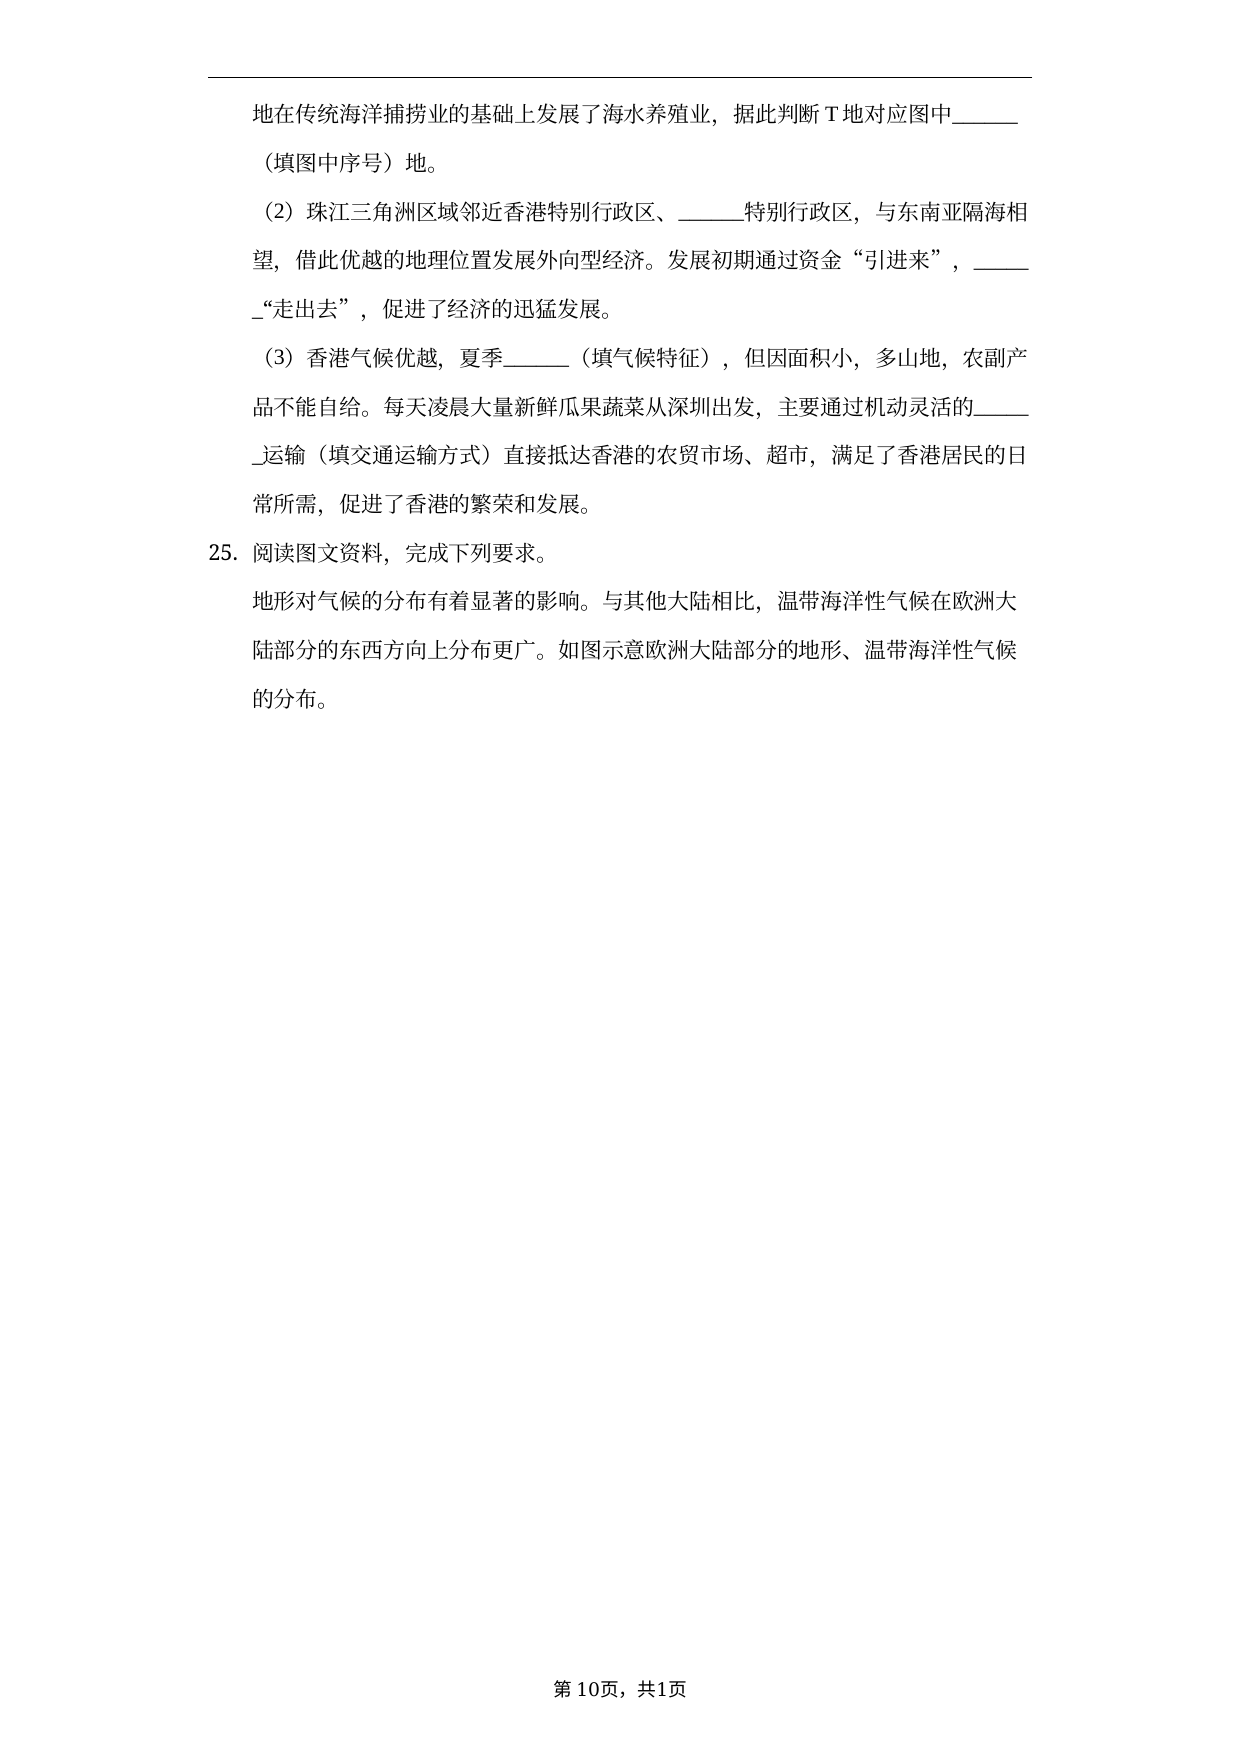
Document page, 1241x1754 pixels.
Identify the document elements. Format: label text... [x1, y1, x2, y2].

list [208, 97, 1032, 519]
list 阅读图文资料，完成下列要求。 地形对气候的分布有着显著的影响。与其他大陆相比，温带海洋性气候在欧洲大陆部分的东西方向上分布更广。如图示意欧洲大陆部分的地形、温带海洋性气候的分布。 （1）简述欧洲大陆部分的纬度位置和海陆位置。 （2）归纳欧洲大陆部分的地形特征。 （3）从地形的角度，简析温带海洋性气候在欧洲大陆部分东西方向上分布广的原因。 [208, 535, 1032, 714]
